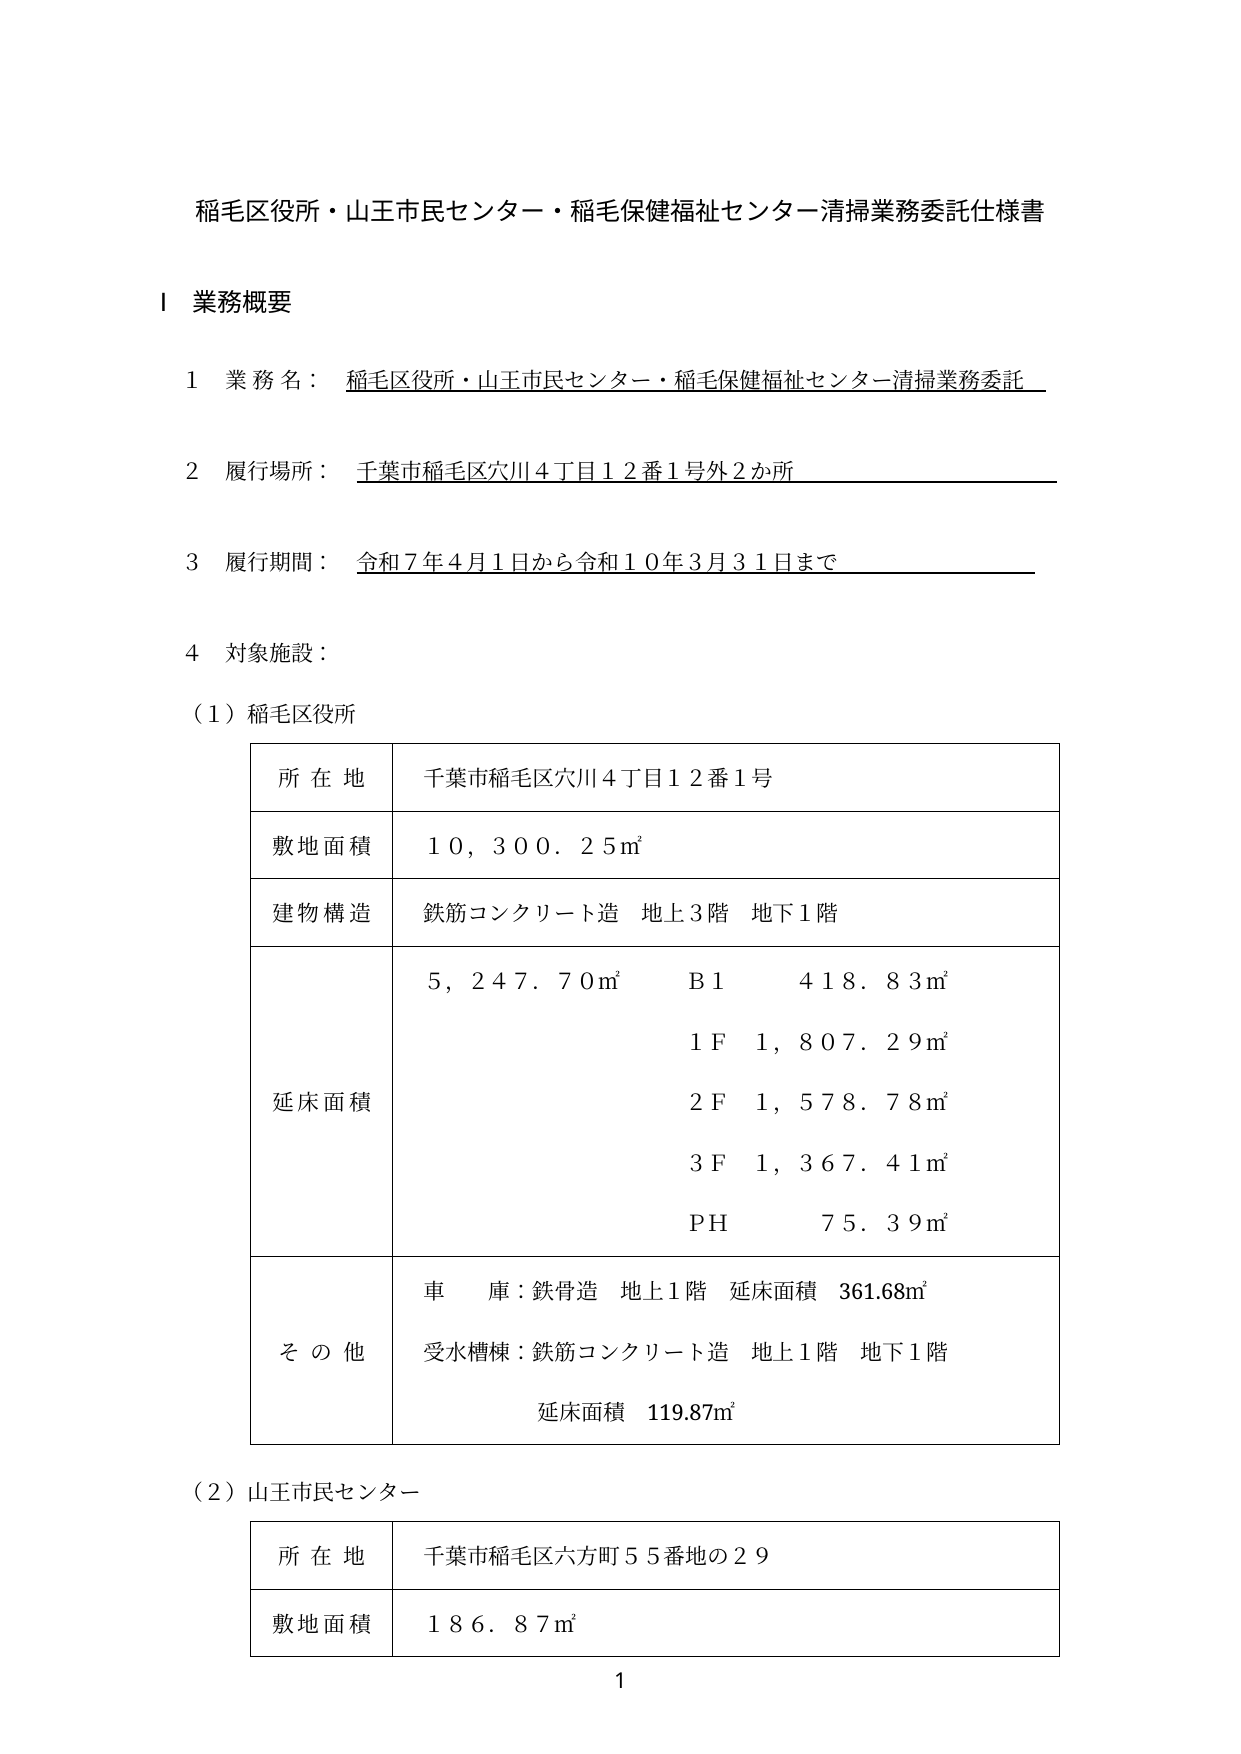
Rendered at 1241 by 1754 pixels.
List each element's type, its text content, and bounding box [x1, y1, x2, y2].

table_cell 敷地面積 [251, 1590, 392, 1656]
table_cell 建物構造 [251, 879, 392, 946]
text （２）山王市民センター [159, 1460, 1081, 1521]
text 稲毛区役所・山王市民センター・稲毛保健福祉センター清掃業務委託仕様書 [159, 179, 1081, 240]
text ３ 履行期間： 令和７年４月１日から令和１０年３月３１日まで [159, 531, 1081, 591]
table_header 所在地 [251, 1522, 392, 1588]
table_cell ５，２４７．７０㎡ Ｂ１ ４１８．８３㎡ １Ｆ １，８０７．２９㎡ ２Ｆ １，５７８．７８㎡ ３Ｆ １，３６７．４１㎡ ＰＨ ７５．３９㎡ [393, 947, 1059, 1256]
table_cell 敷地面積 [251, 812, 392, 878]
text ２ 履行場所： 千葉市稲毛区穴川４丁目１２番１号外２か所 [159, 440, 1081, 501]
text Ⅰ 業務概要 [159, 270, 1081, 331]
table_header 千葉市稲毛区六方町５５番地の２９ [393, 1522, 1059, 1588]
table_cell その他 [251, 1257, 392, 1444]
table_header 所在地 [251, 744, 392, 811]
text ４ 対象施設： [159, 622, 1081, 682]
table_cell １８６．８７㎡ [393, 1590, 1059, 1656]
table_cell 鉄筋コンクリート造 地上３階 地下１階 [393, 879, 1059, 946]
text （１）稲毛区役所 [159, 682, 1081, 743]
table_cell 延床面積 [251, 947, 392, 1256]
table_header 千葉市稲毛区穴川４丁目１２番１号 [393, 744, 1059, 811]
table_cell 車 庫：鉄骨造 地上１階 延床面積 361.68㎡ 受水槽棟：鉄筋コンクリート造 地上１階 地下１階 延床面積 119.87㎡ [393, 1257, 1059, 1444]
text １ 業 務 名： 稲毛区役所・山王市民センター・稲毛保健福祉センター清掃業務委託 [159, 349, 1081, 409]
table_cell １０，３００．２５㎡ [393, 812, 1059, 878]
